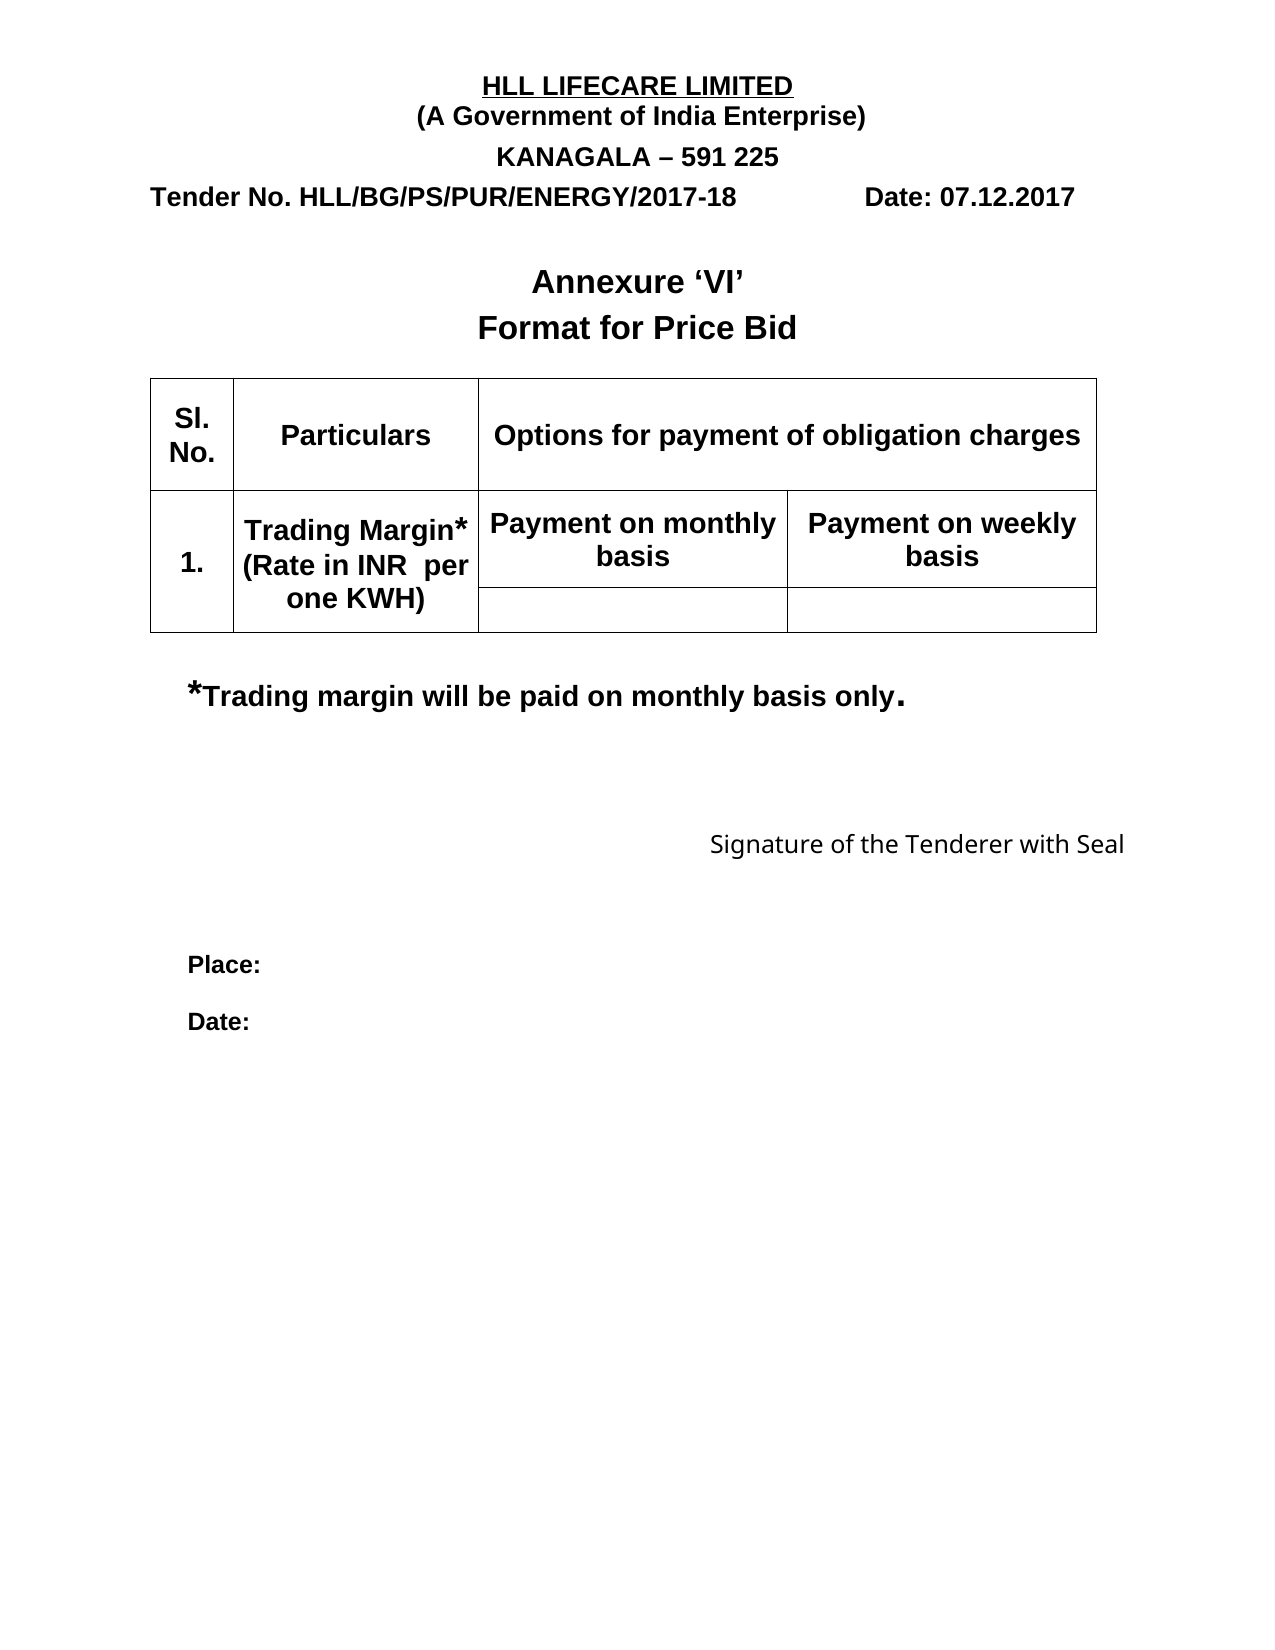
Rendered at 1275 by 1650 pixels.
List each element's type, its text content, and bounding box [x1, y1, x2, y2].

text Date: [187, 1007, 1125, 1036]
table_cell Payment on weekly basis [788, 491, 1096, 587]
text *Trading margin will be paid on monthly basis only. [187, 671, 1125, 714]
table_header Options for payment of obligation charges [479, 379, 1096, 489]
subtitle Signature of the Tenderer with Seal [150, 827, 1125, 861]
table_cell Trading Margin* (Rate in INR per one KWH) [234, 491, 478, 632]
table_header Sl. No. [151, 379, 233, 489]
table_cell Payment on monthly basis [479, 491, 787, 587]
subtitle Annexure ‘VI’ [150, 262, 1125, 301]
text Place: [187, 950, 1125, 979]
table_header Particulars [234, 379, 478, 489]
table_cell [788, 588, 1096, 632]
subtitle Format for Price Bid [150, 308, 1125, 346]
table_cell 1. [151, 491, 233, 632]
table_cell [479, 588, 787, 632]
